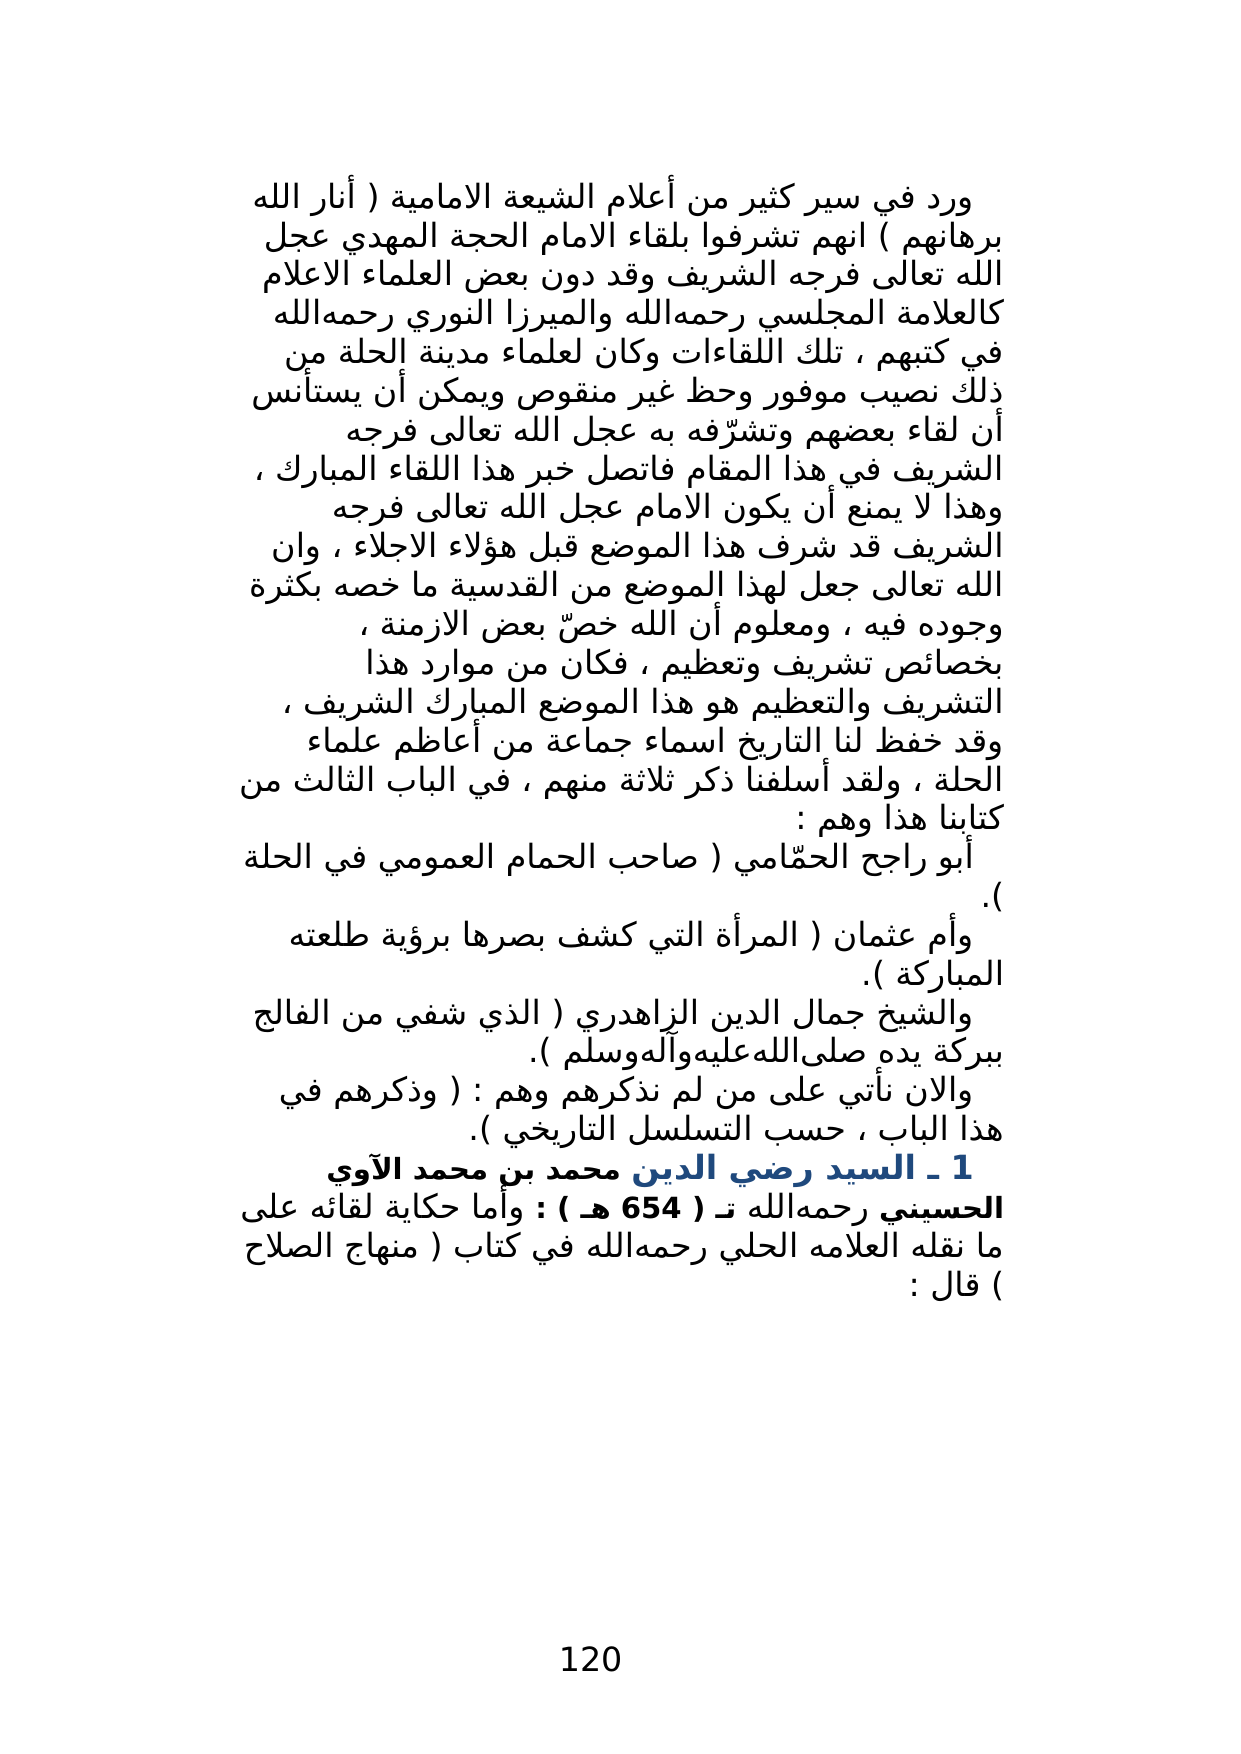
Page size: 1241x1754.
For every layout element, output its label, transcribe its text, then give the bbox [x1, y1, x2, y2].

text 1 ـ السيد رضي الدين محمد بن محمد الآوي الحسيني رحمه‌الله تـ ( 654 هـ ) : وأما حكاية لقائه على ما نقله العلامه الحلي رحمه‌الله في كتاب ( منهاج الصلاح ) قال : [236, 1148, 1004, 1304]
text أبو راجح الحمّامي ( صاحب الحمام العمومي في الحلة ). [236, 838, 1004, 915]
text والان نأتي على من لم نذكرهم وهم : ( وذكرهم في هذا الباب ، حسب التسلسل التاريخي ). [236, 1071, 1004, 1148]
text وأم عثمان ( المرأة التي كشف بصرها برؤية طلعته المباركة ). [236, 915, 1004, 993]
text ورد في سير كثير من أعلام الشيعة الامامية ( أنار الله برهانهم ) انهم تشرفوا بلقاء الامام الحجة المهدي عجل الله تعالى فرجه الشريف وقد دون بعض العلماء الاعلام كالعلامة المجلسي رحمه‌الله والميرزا النوري رحمه‌الله في كتبهم ، تلك اللقاءات وكان لعلماء مدينة الحلة من ذلك نصيب موفور وحظ غير منقوص ويمكن أن يستأنس أن لقاء بعضهم وتشرّفه به عجل الله تعالى فرجه الشريف في هذا المقام فاتصل خبر هذا اللقاء المبارك ، وهذا لا يمنع أن يكون الامام عجل الله تعالى فرجه الشريف قد شرف هذا الموضع قبل هؤلاء الاجلاء ، وان الله تعالى جعل لهذا الموضع من القدسية ما خصه بكثرة وجوده فيه ، ومعلوم أن الله خصّ بعض الازمنة ، بخصائص تشريف وتعظيم ، فكان من موارد هذا التشريف والتعظيم هو هذا الموضع المبارك الشريف ، وقد خفظ لنا التاريخ اسماء جماعة من أعاظم علماء الحلة ، ولقد أسلفنا ذكر ثلاثة منهم ، في الباب الثالث من كتابنا هذا وهم : [236, 177, 1004, 838]
text والشيخ جمال الدين الزاهدري ( الذي شفي من الفالج ببركة يده صلى‌الله‌عليه‌وآله‌وسلم ). [236, 993, 1004, 1071]
